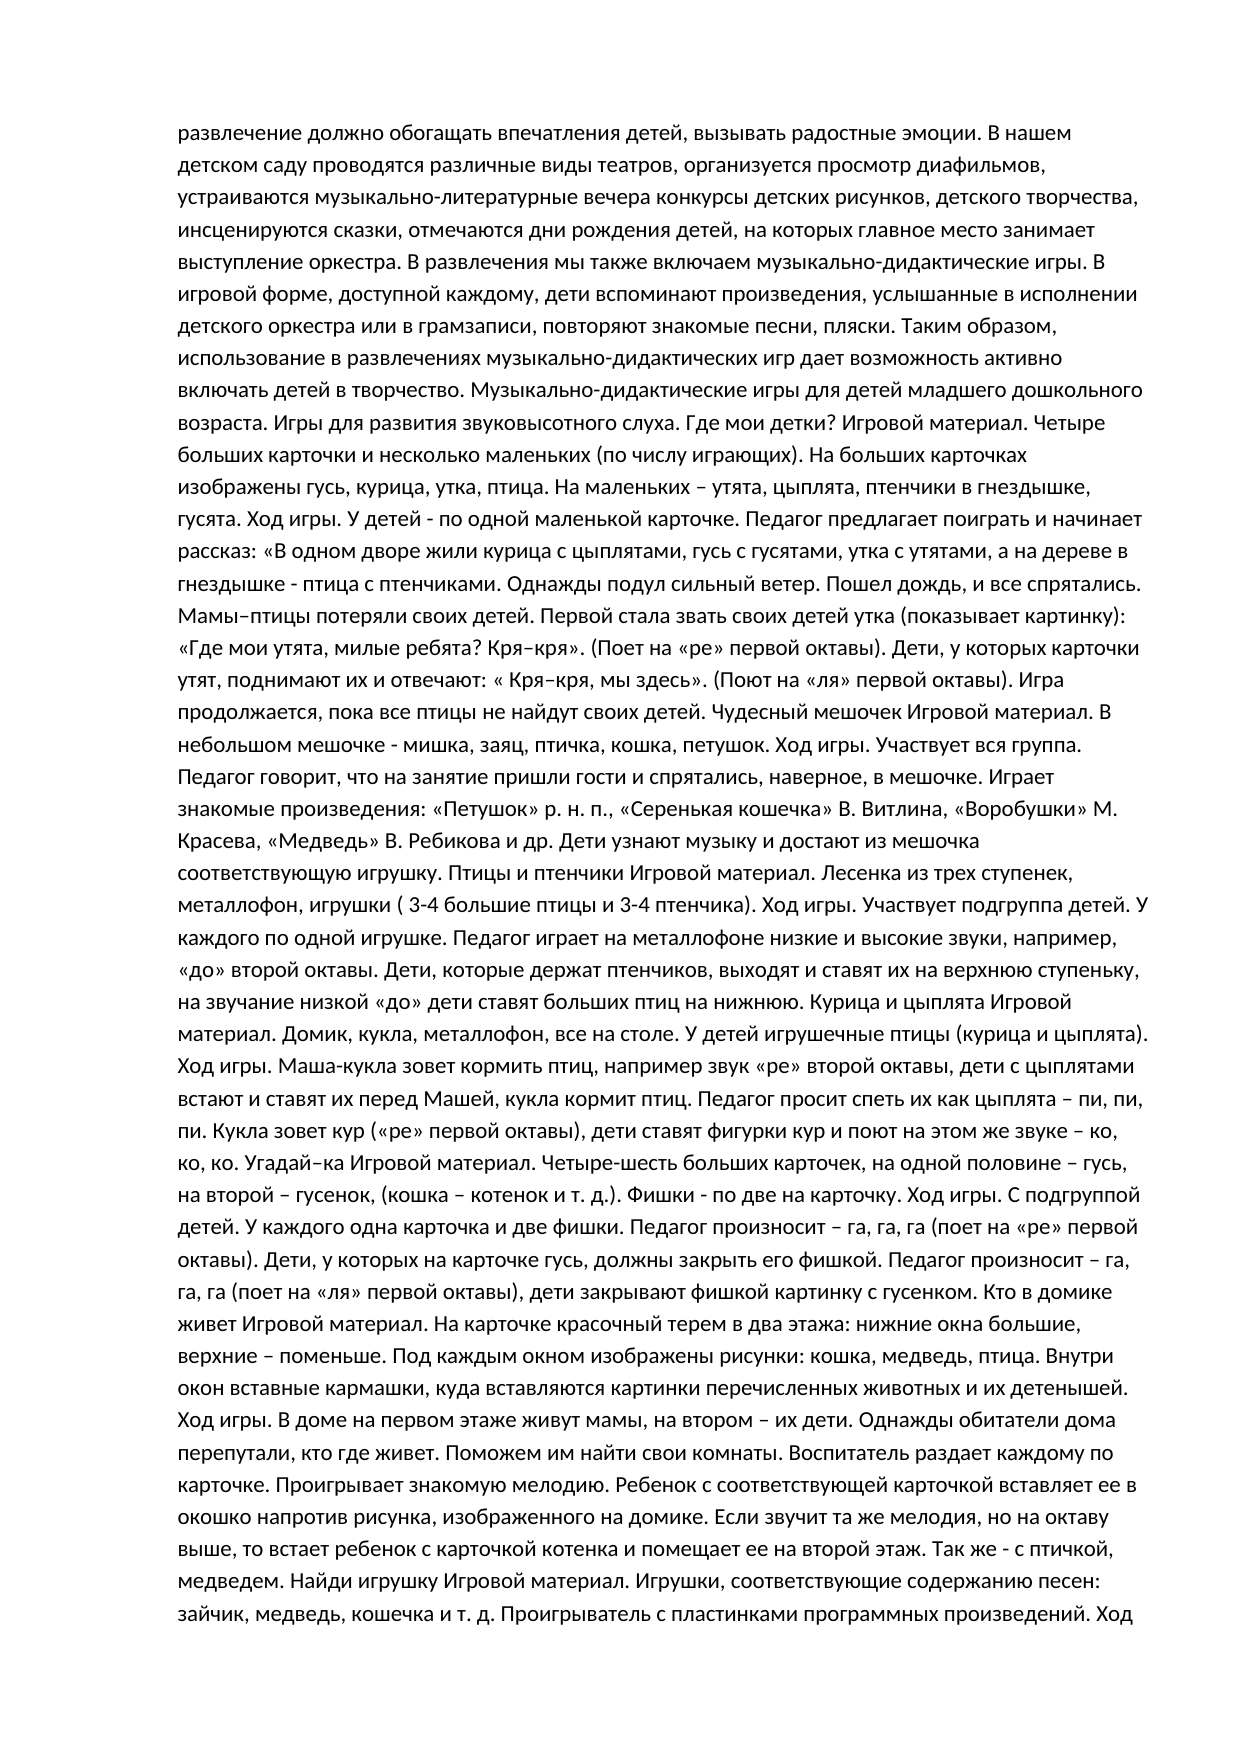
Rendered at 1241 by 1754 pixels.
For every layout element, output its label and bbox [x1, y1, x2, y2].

text [177, 118, 1152, 1627]
